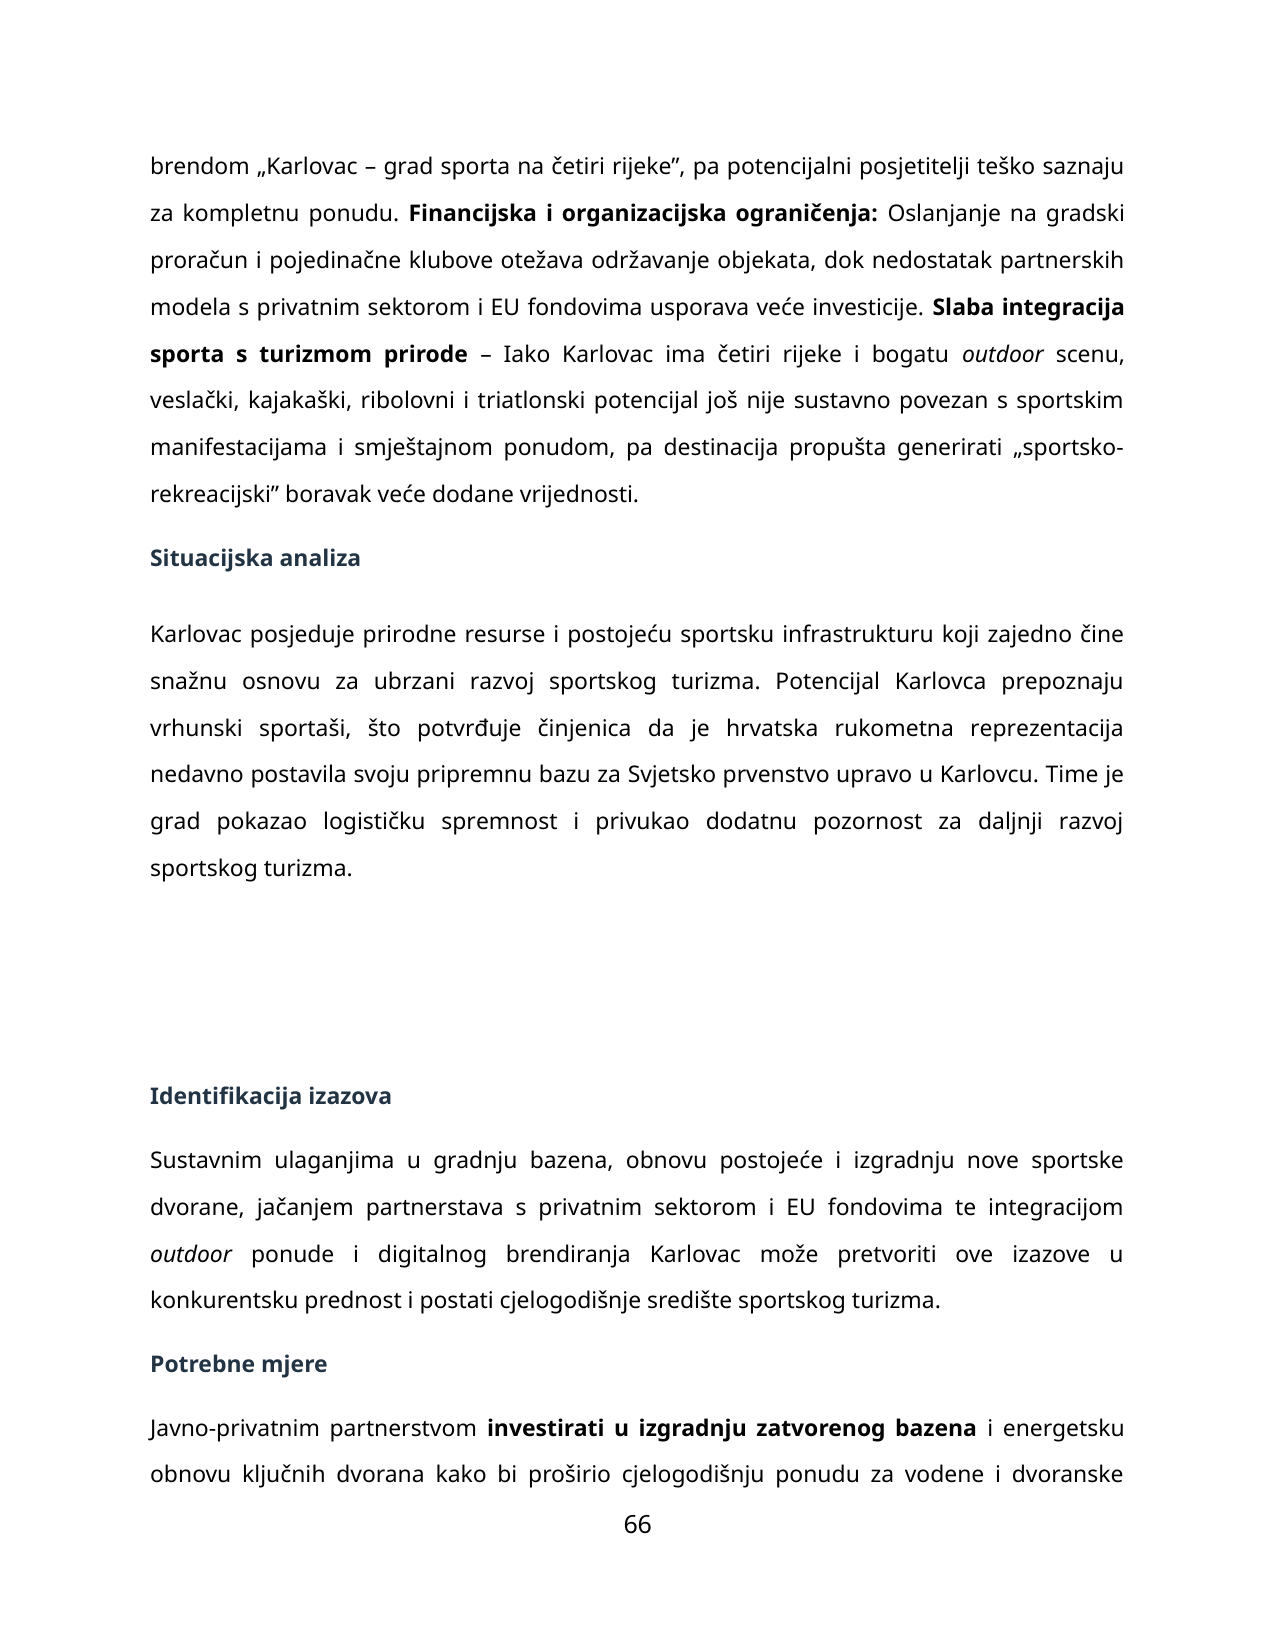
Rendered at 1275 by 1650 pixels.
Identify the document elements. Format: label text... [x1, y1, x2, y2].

text Potrebne mjere [150, 1348, 1125, 1379]
text Identifikacija izazova [150, 1080, 1125, 1111]
text Sustavnim ulaganjima u gradnju bazena, obnovu postojeće i izgradnju nove sportske dvorane, jačanjem partnerstava s privatnim sektorom i EU fondovima te integracijom outdoor ponude i digitalnog brendiranja Karlovac može pretvoriti ove izazove u konkurentsku prednost i postati cjelogodišnje središte sportskog turizma. [150, 1144, 1125, 1316]
text Karlovac posjeduje prirodne resurse i postojeću sportsku infrastrukturu koji zajedno čine snažnu osnovu za ubrzani razvoj sportskog turizma. Potencijal Karlovca prepoznaju vrhunski sportaši, što potvrđuje činjenica da je hrvatska rukometna reprezentacija nedavno postavila svoju pripremnu bazu za Svjetsko prvenstvo upravo u Karlovcu. Time je grad pokazao logističku spremnost i privukao dodatnu pozornost za daljnji razvoj sportskog turizma. [150, 618, 1125, 883]
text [150, 1411, 1125, 1489]
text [150, 150, 1125, 509]
text Situacijska analiza [150, 542, 1125, 573]
